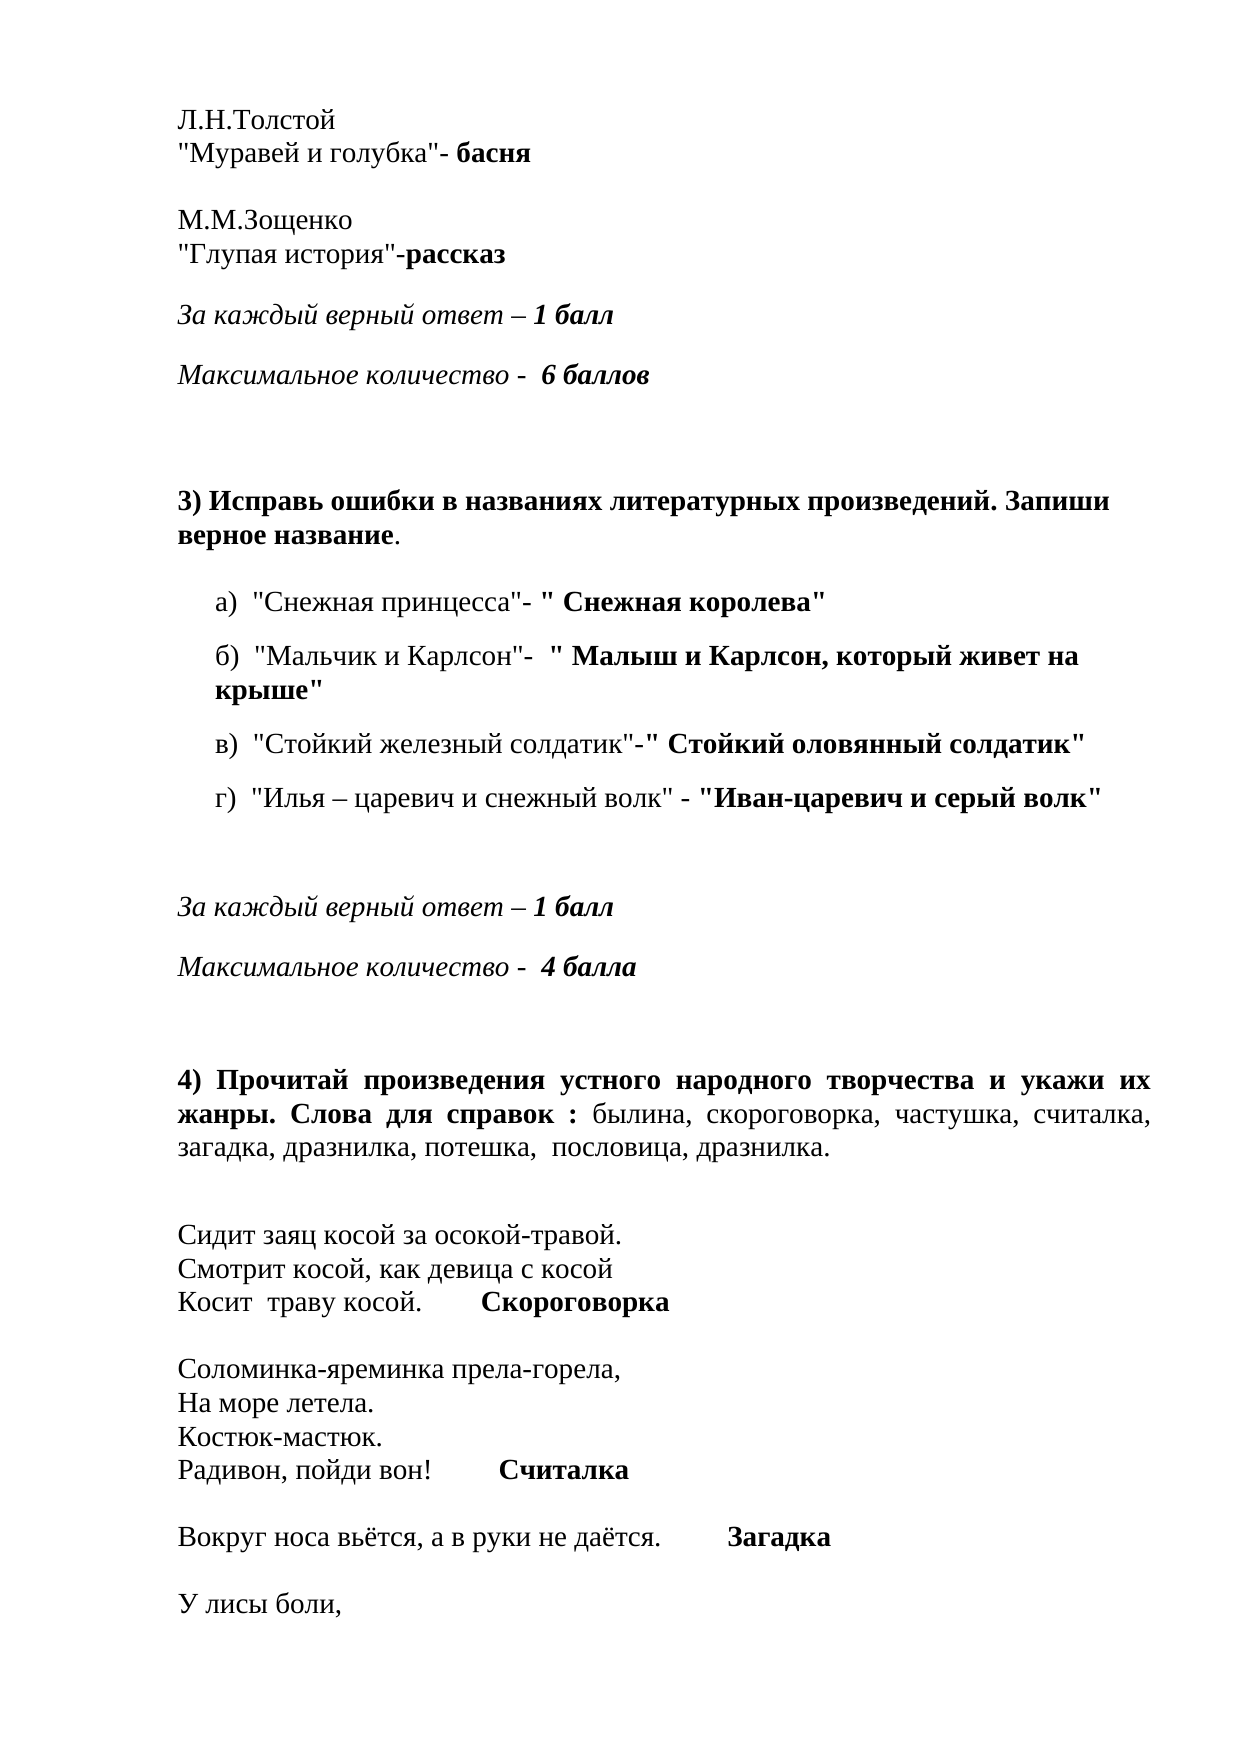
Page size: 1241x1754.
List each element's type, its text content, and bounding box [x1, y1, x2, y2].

text Максимальное количество - 4 балла [177, 949, 1152, 982]
text б) "Мальчик и Карлсон"- " Малыш и Карлсон, который живет на крыше" [215, 638, 1093, 705]
text Сидит заяц косой за осокой-травой. [177, 1217, 1152, 1251]
text Радивон, пойди вон! Считалка [177, 1452, 1152, 1486]
text Вокруг носа вьётся, а в руки не даётся. Загадка [177, 1519, 1152, 1553]
text Костюк-мастюк. [177, 1419, 1152, 1452]
text г) "Илья – царевич и снежный волк" - "Иван-царевич и серый волк" [215, 781, 1152, 814]
table_cell Л.Н.Толстой "Муравей и голубка"- басня [166, 102, 724, 202]
text 3) Исправь ошибки в названиях литературных произведений. Запиши верное название. [177, 483, 1152, 550]
text На море летела. [177, 1385, 1152, 1419]
text У лисы боли, [177, 1586, 1152, 1620]
text Смотрит косой, как девица с косой [177, 1251, 1152, 1284]
text Максимальное количество - 6 баллов [177, 357, 1152, 390]
text За каждый верный ответ – 1 балл [177, 889, 1152, 923]
text а) "Снежная принцесса"- " Снежная королева" [215, 584, 1152, 617]
text 4) Прочитай произведения устного народного творчества и укажи их жанры. Слова для справок : былина, скороговорка, частушка, считалка, загадка, дразнилка, потешка, пословица, дразнилка. [177, 1062, 1152, 1163]
table_cell М.М.Зощенко "Глупая история"-рассказ [166, 203, 724, 297]
text в) "Стойкий железный солдатик"-" Стойкий оловянный солдатик" [215, 726, 1152, 760]
text Соломинка-яреминка прела-горела, [177, 1352, 1152, 1385]
text За каждый верный ответ – 1 балл [177, 297, 1152, 331]
text Косит траву косой. Скороговорка [177, 1284, 1152, 1318]
